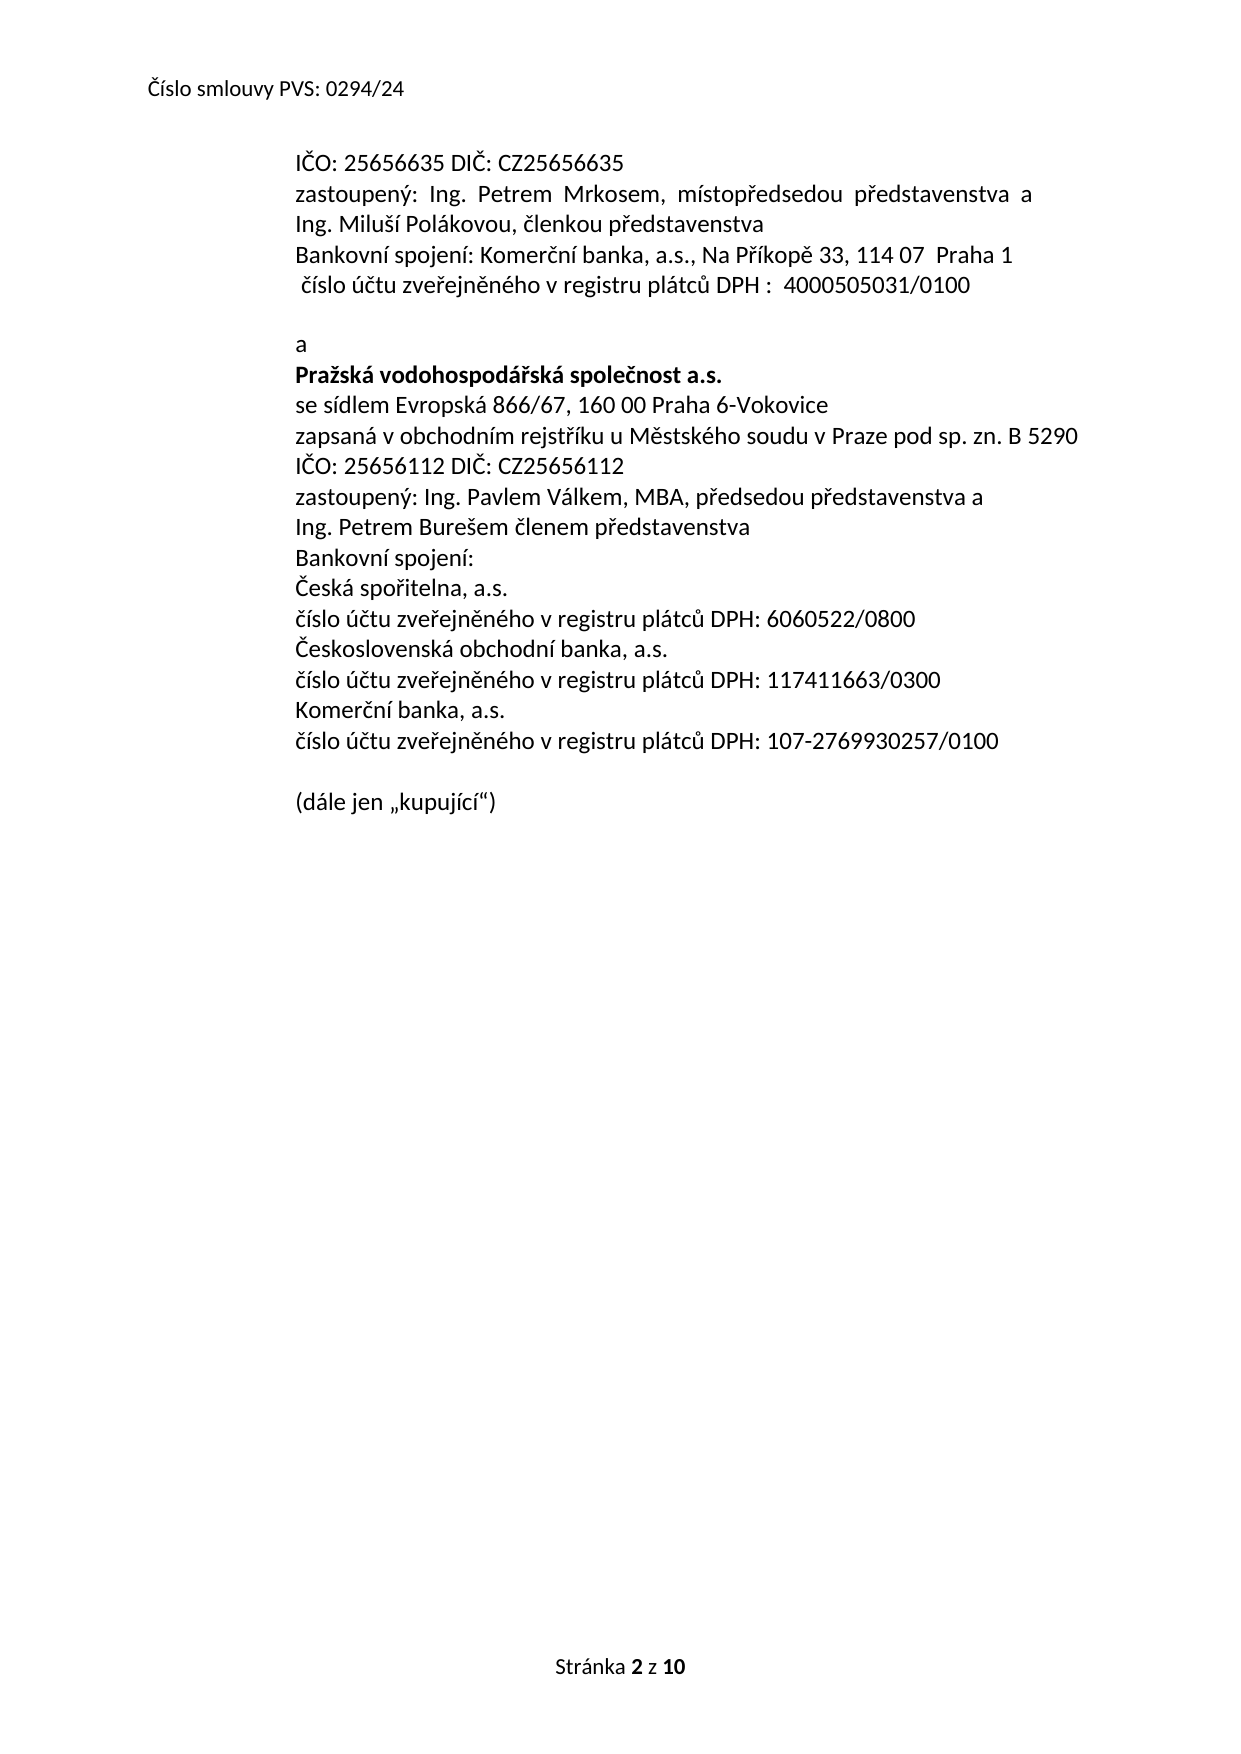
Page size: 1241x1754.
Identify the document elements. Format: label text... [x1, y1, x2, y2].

text číslo účtu zveřejněného v registru plátců DPH: 117411663/0300 [221, 664, 1093, 694]
text zastoupený: Ing. Petrem Mrkosem, místopředsedou představenstva a Ing. Miluší Polákovou, členkou představenstva [295, 178, 1034, 239]
text zastoupený: Ing. Pavlem Válkem, MBA, předsedou představenstva a [295, 481, 1034, 511]
text číslo účtu zveřejněného v registru plátců DPH: 6060522/0800 [221, 603, 1093, 633]
text Česká spořitelna, a.s. [221, 572, 1093, 603]
text IČO: 25656635 DIČ: CZ25656635 [221, 148, 1093, 178]
text se sídlem Evropská 866/67, 160 00 Praha 6-Vokovice [221, 389, 1093, 420]
text číslo účtu zveřejněného v registru plátců DPH: 107-2769930257/0100 [221, 725, 1093, 756]
text (dále jen „kupující“) [221, 786, 1093, 817]
text Československá obchodní banka, a.s. [221, 633, 1093, 664]
text Komerční banka, a.s. [221, 694, 1093, 725]
text Ing. Petrem Burešem členem představenstva [295, 511, 1034, 542]
text číslo účtu zveřejněného v registru plátců DPH : 4000505031/0100 [221, 270, 1093, 300]
text Bankovní spojení: Komerční banka, a.s., Na Příkopě 33, 114 07 Praha 1 [295, 239, 1034, 270]
text a [148, 328, 1034, 359]
text IČO: 25656112 DIČ: CZ25656112 [221, 450, 1093, 481]
text zapsaná v obchodním rejstříku u Městského soudu v Praze pod sp. zn. B 5290 [295, 420, 1093, 450]
text Bankovní spojení: [221, 542, 1093, 572]
text Pražská vodohospodářská společnost a.s. [221, 359, 1093, 389]
